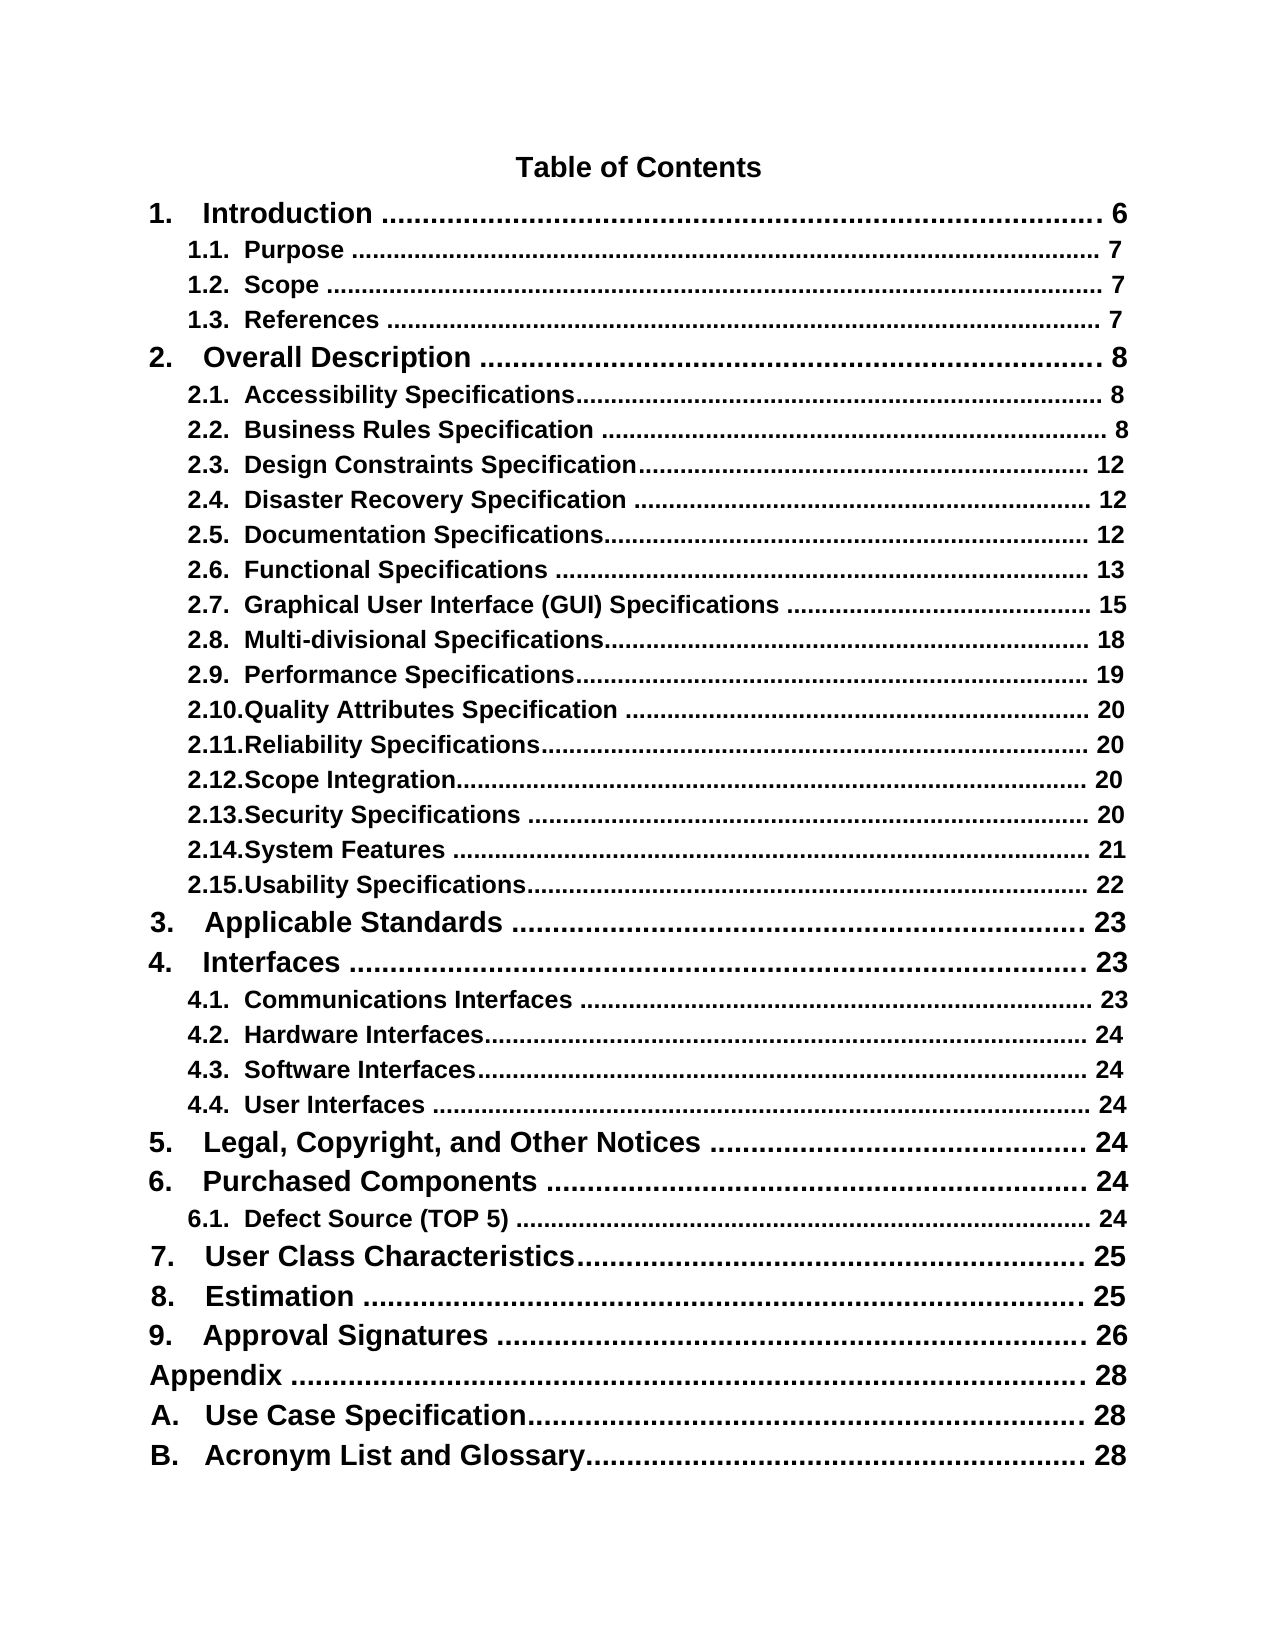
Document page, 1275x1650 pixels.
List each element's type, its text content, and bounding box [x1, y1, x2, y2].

text 6.1. Defect Source (TOP 5) ................................................................................... 24 [187, 1204, 1139, 1233]
text 2.8. Multi-divisional Specifications...................................................................... 18 [187, 625, 1139, 654]
text 7. User Class Characteristics.............................................................. 25 [146, 1239, 1130, 1273]
text 2.4. Disaster Recovery Specification .................................................................. 12 [187, 485, 1139, 514]
text 9. Approval Signatures ........................................................................ 26 [146, 1318, 1130, 1352]
text 2.1. Accessibility Specifications............................................................................ 8 [187, 380, 1139, 409]
text 2.12.Scope Integration........................................................................................... 20 [187, 765, 1139, 794]
text 2.7. Graphical User Interface (GUI) Specifications ............................................ 15 [187, 590, 1139, 619]
text 2.3. Design Constraints Specification................................................................. 12 [187, 450, 1139, 479]
text 2.15.Usability Specifications................................................................................. 22 [187, 870, 1139, 899]
text 8. Estimation ........................................................................................ 25 [146, 1279, 1130, 1312]
text 2.13.Security Specifications ................................................................................. 20 [187, 800, 1139, 829]
text 6. Purchased Components .................................................................. 24 [146, 1164, 1130, 1198]
text 2.9. Performance Specifications.......................................................................... 19 [187, 660, 1139, 689]
text Appendix ................................................................................................. 28 [146, 1358, 1130, 1392]
text 4.3. Software Interfaces........................................................................................ 24 [187, 1054, 1139, 1083]
text A. Use Case Specification.................................................................... 28 [146, 1398, 1130, 1431]
text 2.5. Documentation Specifications...................................................................... 12 [187, 520, 1139, 549]
text 4. Interfaces .......................................................................................... 23 [146, 945, 1130, 978]
text 2.11.Reliability Specifications............................................................................... 20 [187, 730, 1139, 759]
text B. Acronym List and Glossary............................................................. 28 [146, 1438, 1130, 1471]
text 3. Applicable Standards ...................................................................... 23 [146, 905, 1130, 938]
text 4.4. User Interfaces ............................................................................................... 24 [187, 1089, 1139, 1118]
text 2.10.Quality Attributes Specification ................................................................... 20 [187, 695, 1139, 724]
text 2.14.System Features ............................................................................................ 21 [187, 835, 1139, 864]
text 1.1. Purpose ............................................................................................................ 7 [187, 235, 1139, 264]
text 2.2. Business Rules Specification ......................................................................... 8 [187, 415, 1139, 444]
text 1. Introduction ........................................................................................ 6 [146, 196, 1130, 229]
text 2.6. Functional Specifications ............................................................................. 13 [187, 555, 1139, 584]
text 4.2. Hardware Interfaces....................................................................................... 24 [187, 1019, 1139, 1048]
text 1.2. Scope ................................................................................................................ 7 [187, 270, 1139, 299]
text Table of Contents [510, 149, 767, 183]
text 2. Overall Description ............................................................................ 8 [146, 340, 1130, 374]
text 5. Legal, Copyright, and Other Notices .............................................. 24 [146, 1125, 1130, 1158]
text 4.1. Communications Interfaces .......................................................................... 23 [187, 984, 1139, 1013]
text 1.3. References ....................................................................................................... 7 [187, 305, 1139, 334]
